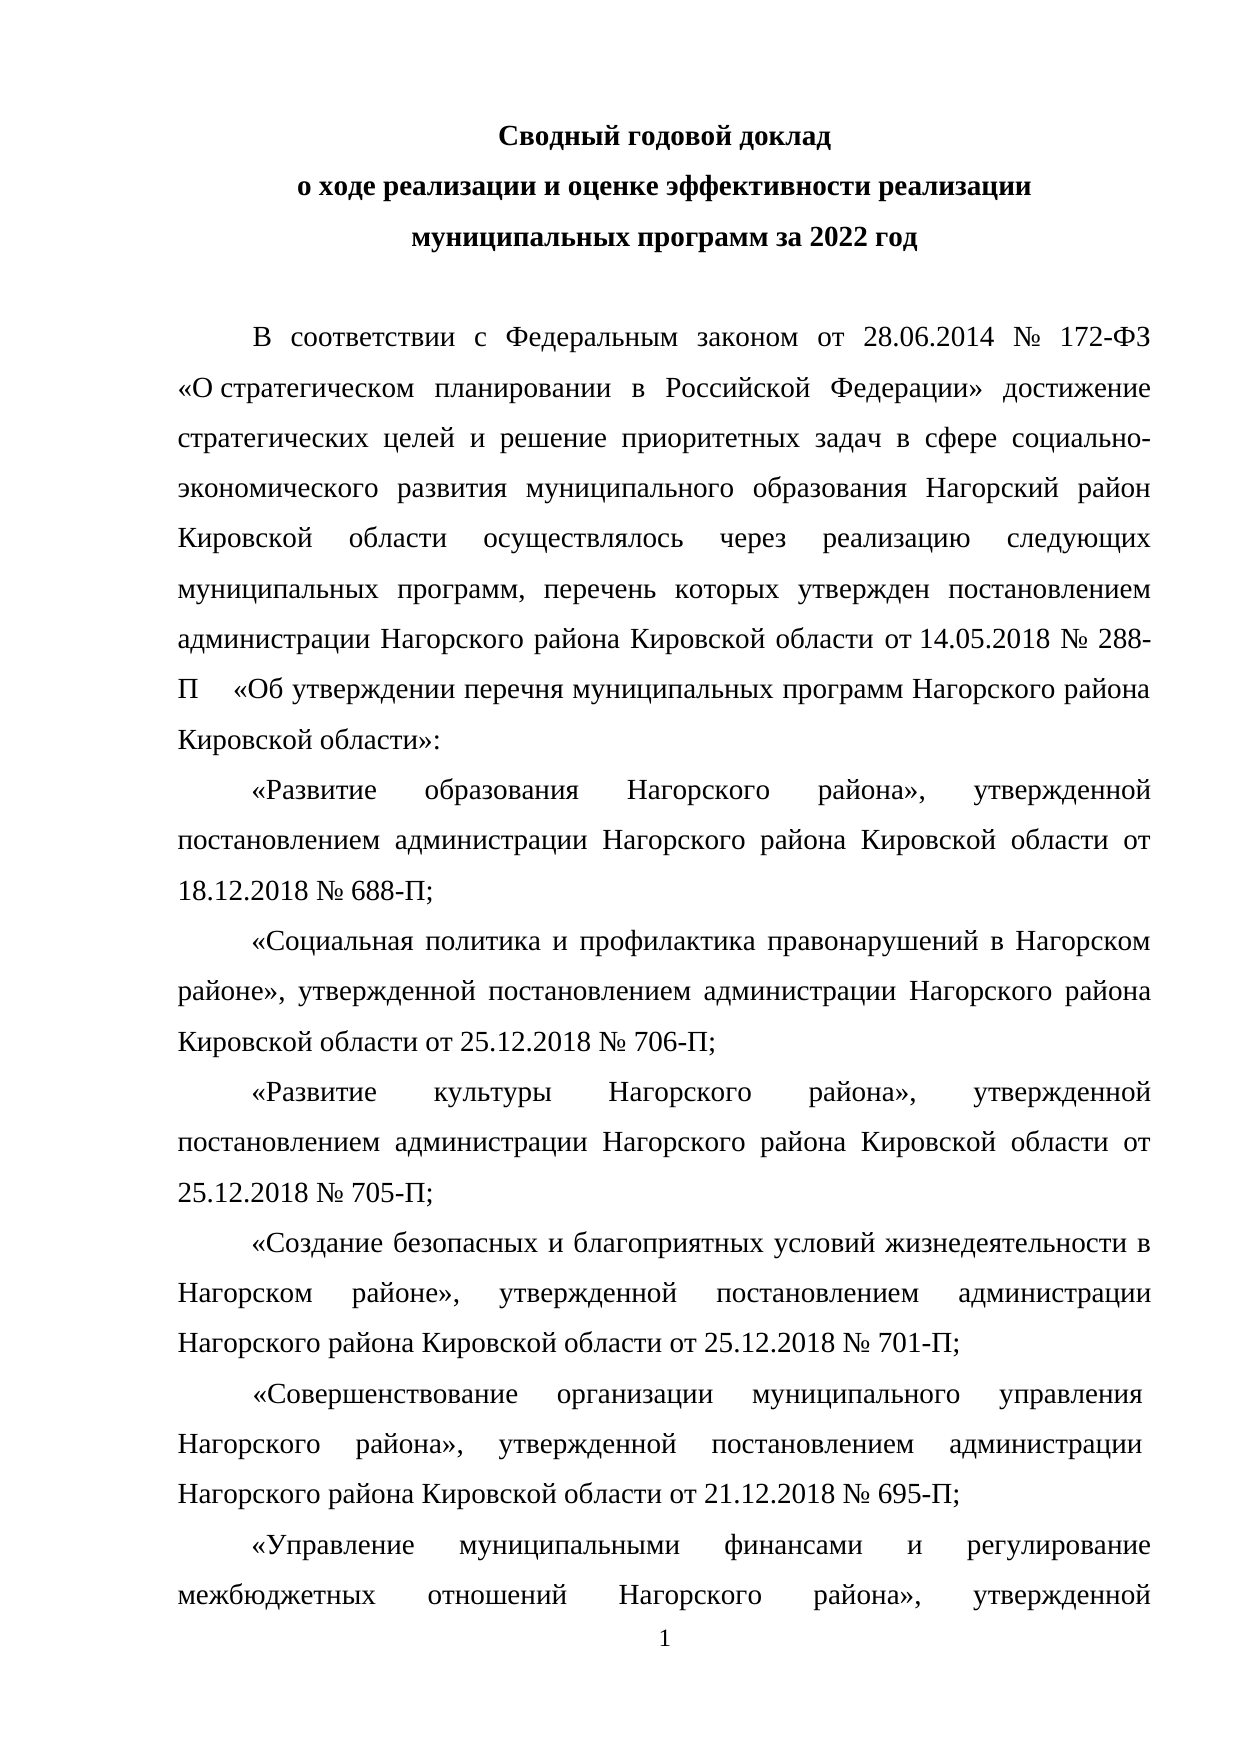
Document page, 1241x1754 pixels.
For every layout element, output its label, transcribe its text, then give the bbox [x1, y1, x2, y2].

text «Развитие культуры Нагорского района», утвержденной постановлением администрации Нагорского района Кировской области от 25.12.2018 № 705-П; [177, 1074, 1152, 1208]
text В соответствии с Федеральным законом от 28.06.2014 № 172-ФЗ «О стратегическом планировании в Российской Федерации» достижение стратегических целей и решение приоритетных задач в сфере социально-экономического развития муниципального образования Нагорский район Кировской области осуществлялось через реализацию следующих муниципальных программ, перечень которых утвержден постановлением администрации Нагорского района Кировской области от 14.05.2018 № 288-П «Об утверждении перечня муниципальных программ Нагорского района Кировской области»: [177, 319, 1152, 755]
text «Социальная политика и профилактика правонарушений в Нагорском районе», утвержденной постановлением администрации Нагорского района Кировской области от 25.12.2018 № 706-П; [177, 923, 1152, 1057]
text «Развитие образования Нагорского района», утвержденной постановлением администрации Нагорского района Кировской области от 18.12.2018 № 688-П; [177, 772, 1152, 906]
text «Совершенствование организации муниципального управления Нагорского района», утвержденной постановлением администрации Нагорского района Кировской области от 21.12.2018 № 695-П; [177, 1376, 1143, 1510]
text Сводный годовой доклад [177, 118, 1152, 152]
text «Создание безопасных и благоприятных условий жизнедеятельности в Нагорском районе», утвержденной постановлением администрации Нагорского района Кировской области от 25.12.2018 № 701-П; [177, 1225, 1152, 1359]
text о ходе реализации и оценке эффективности реализации [177, 168, 1152, 202]
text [177, 1527, 1152, 1611]
text муниципальных программ за 2022 год [177, 219, 1152, 252]
